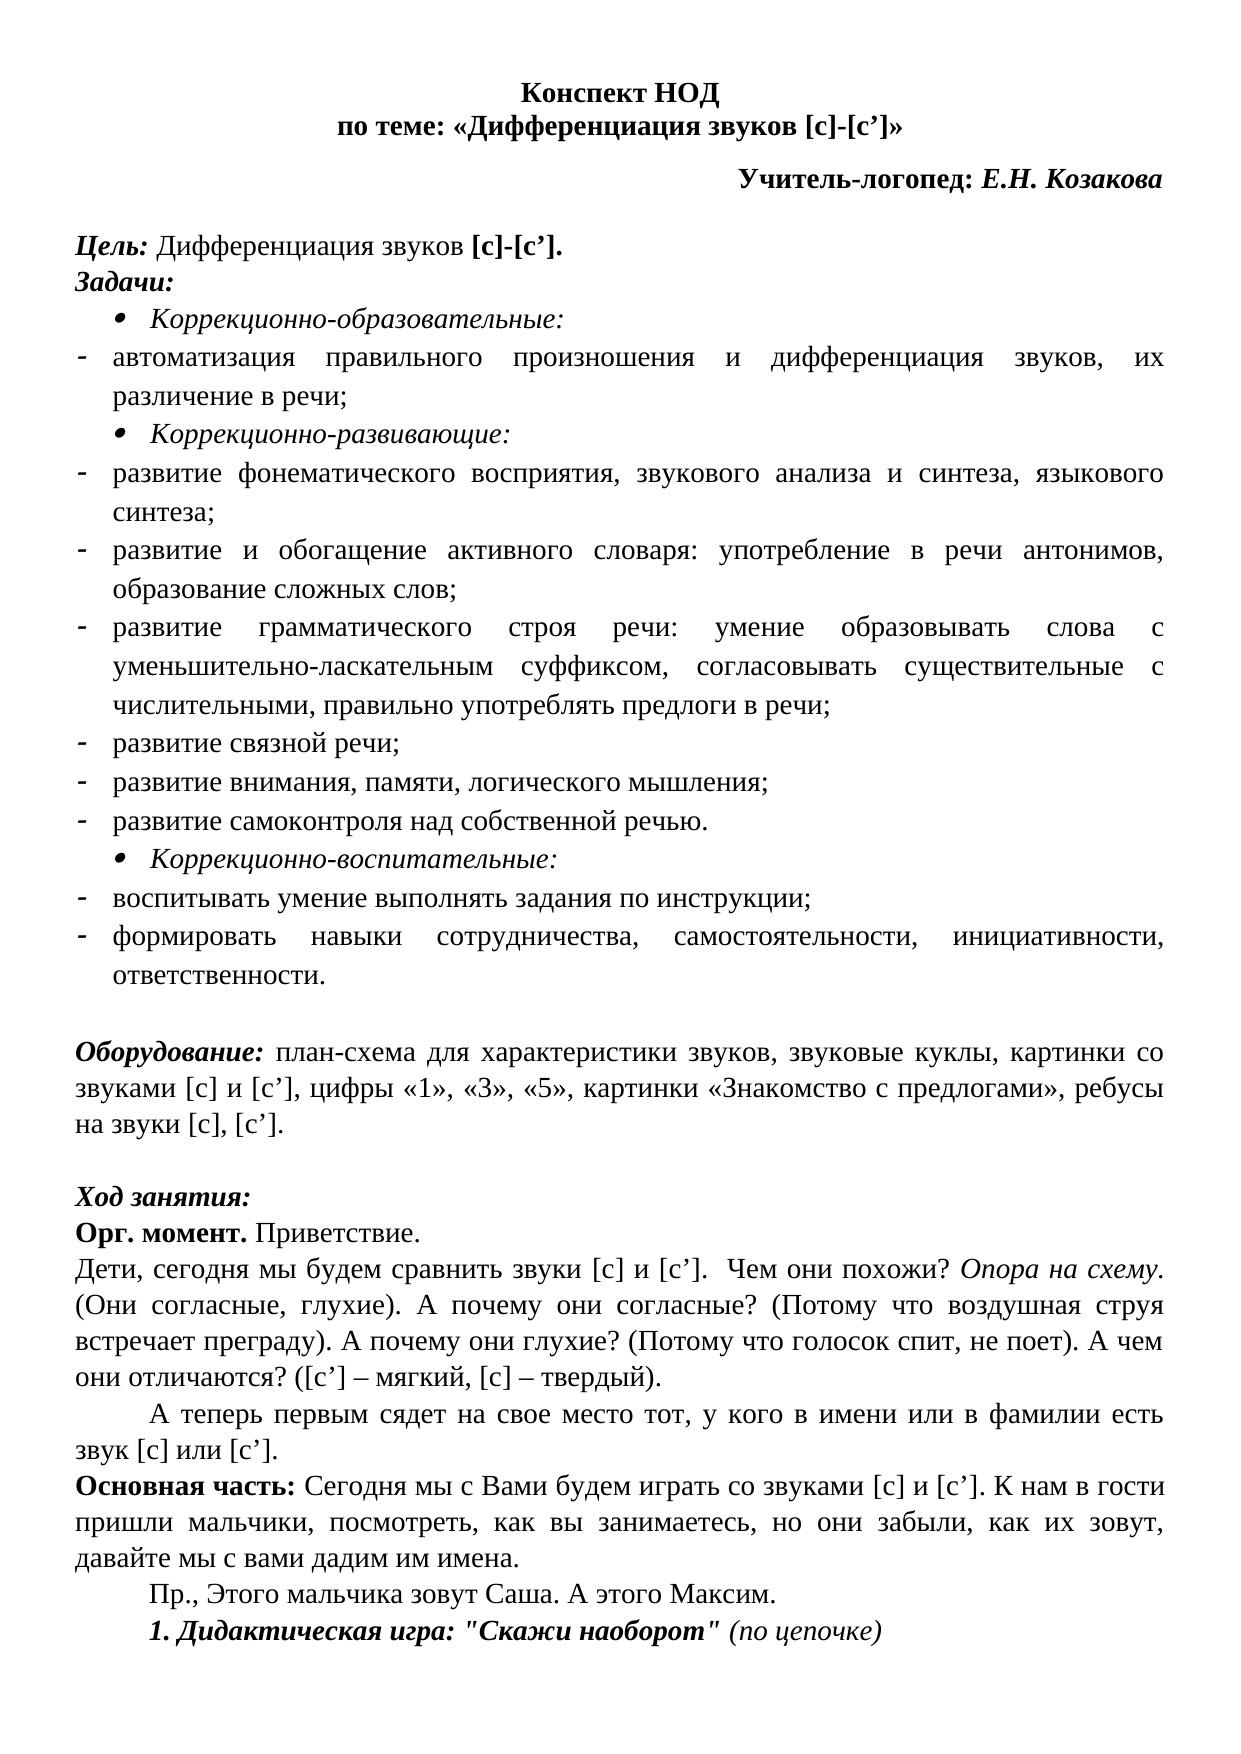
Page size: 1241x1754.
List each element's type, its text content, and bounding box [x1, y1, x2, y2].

list развитие и обогащение активного словаря: употребление в речи антонимов, образование сложных слов; [75, 532, 1165, 604]
list формировать навыки сотрудничества, самостоятельности, инициативности, ответственности. [75, 918, 1165, 991]
list воспитывать умение выполнять задания по инструкции; [75, 880, 1165, 913]
text Орг. момент. Приветствие. [75, 1215, 1165, 1248]
list развитие самоконтроля над собственной речью. [75, 803, 1165, 836]
list автоматизация правильного произношения и дифференциация звуков, их различение в речи; [75, 339, 1165, 412]
text Ход занятия: [75, 1179, 1165, 1212]
text Оборудование: план-схема для характеристики звуков, звуковые куклы, картинки со звуками [с] и [с’], цифры «1», «3», «5», картинки «Знакомство с предлогами», ребусы на звуки [с], [с’]. [75, 1034, 1165, 1140]
list развитие внимания, памяти, логического мышления; [75, 764, 1165, 798]
text А теперь первым сядет на свое место тот, у кого в имени или в фамилии есть звук [с] или [с’]. [75, 1396, 1165, 1465]
text по теме: «Дифференциация звуков [с]-[с’]» [75, 108, 1165, 142]
text 1. Дидактическая игра: "Скажи наоборот" (по цепочке) [75, 1613, 1165, 1646]
text Учитель-логопед: Е.Н. Козакова [75, 161, 1165, 195]
text Дети, сегодня мы будем сравнить звуки [с] и [с’]. Чем они похожи? Опора на схему. (Они согласные, глухие). А почему они согласные? (Потому что воздушная струя встречает преграду). А почему они глухие? (Потому что голосок спит, не поет). А чем они отличаются? ([с’] – мягкий, [с] – твердый). [75, 1251, 1165, 1393]
list Коррекционно-воспитательные: [112, 841, 1165, 875]
text Задачи: [75, 264, 1165, 298]
text Цель: Дифференциация звуков [с]-[с’]. [75, 228, 1165, 262]
text Конспект НОД [75, 75, 1165, 108]
list развитие грамматического строя речи: умение образовывать слова с уменьшительно-ласкательным суффиксом, согласовывать существительные с числительными, правильно употреблять предлоги в речи; [75, 609, 1165, 720]
list Коррекционно-развивающие: [112, 417, 1165, 450]
list Коррекционно-образовательные: [112, 301, 1165, 334]
text Пр., Этого мальчика зовут Саша. А этого Максим. [75, 1576, 1165, 1610]
text Основная часть: Сегодня мы с Вами будем играть со звуками [с] и [с’]. К нам в гости пришли мальчики, посмотреть, как вы занимаетесь, но они забыли, как их зовут, давайте мы с вами дадим им имена. [75, 1468, 1165, 1574]
list развитие фонематического восприятия, звукового анализа и синтеза, языкового синтеза; [75, 455, 1165, 527]
list развитие связной речи; [75, 725, 1165, 759]
